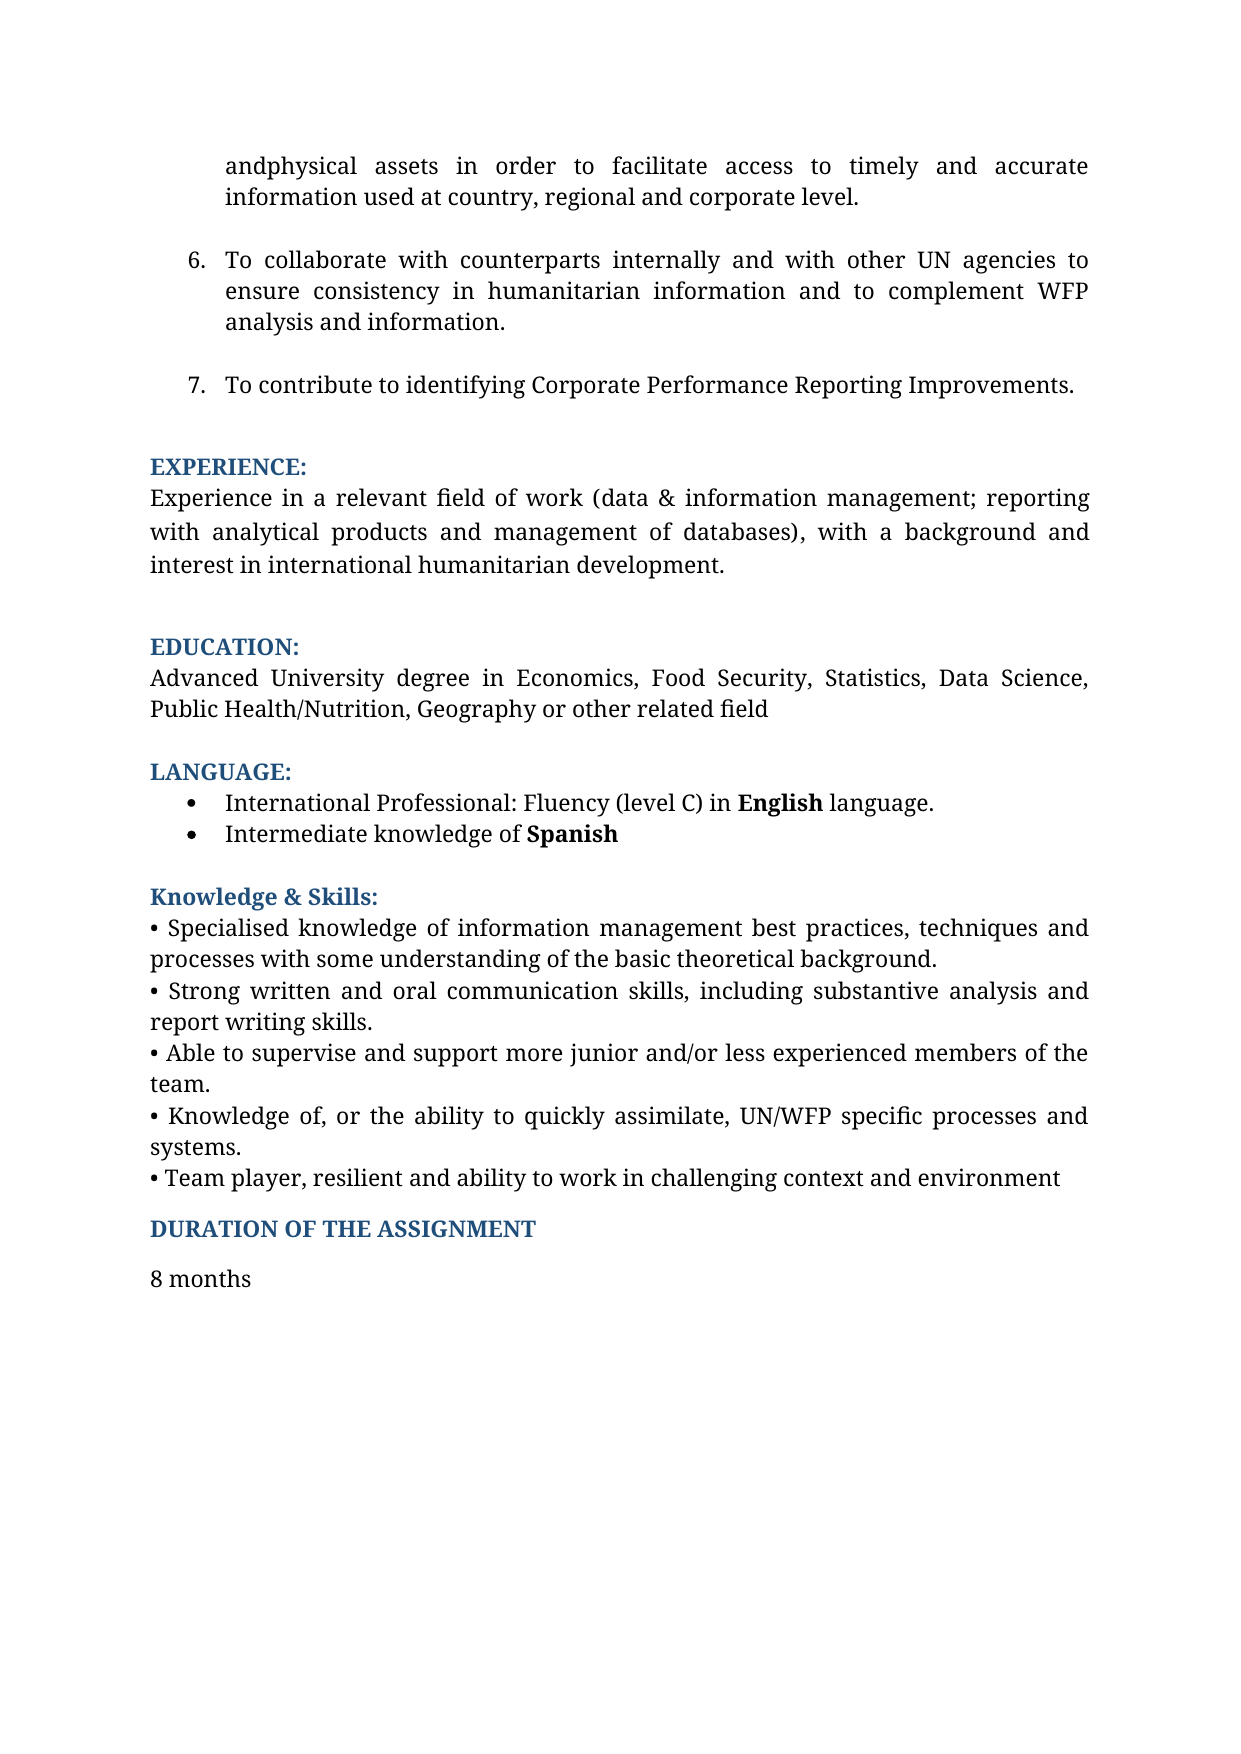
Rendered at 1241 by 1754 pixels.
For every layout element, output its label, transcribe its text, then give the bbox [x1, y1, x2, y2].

text • Strong written and oral communication skills, including substantive analysis and report writing skills. [150, 974, 1090, 1037]
text Advanced University degree in Economics, Food Security, Statistics, Data Science, Public Health/Nutrition, Geography or other related field [150, 662, 1090, 724]
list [187, 150, 1090, 212]
text DURATION OF THE ASSIGNMENT [150, 1212, 1090, 1244]
text 8 months [150, 1263, 1090, 1294]
text Knowledge & Skills: [150, 881, 1090, 912]
text EDUCATION: [150, 631, 1090, 662]
text • Specialised knowledge of information management best practices, techniques and processes with some understanding of the basic theoretical background. [150, 912, 1090, 974]
list To collaborate with counterparts internally and with other UN agencies to ensure consistency in humanitarian information and to complement WFP analysis and information. [187, 244, 1090, 337]
text EXPERIENCE: [150, 450, 1090, 482]
text • Able to supervise and support more junior and/or less experienced members of the team. [150, 1037, 1090, 1099]
text • Team player, resilient and ability to work in challenging context and environment [150, 1162, 1090, 1193]
text LANGUAGE: [150, 756, 1090, 787]
list Intermediate knowledge of Spanish [187, 818, 1090, 849]
list To contribute to identifying Corporate Performance Reporting Improvements. [187, 369, 1090, 400]
list International Professional: Fluency (level C) in English language. [187, 787, 1090, 818]
text • Knowledge of, or the ability to quickly assimilate, UN/WFP specific processes and systems. [150, 1099, 1090, 1162]
text Experience in a relevant field of work (data & information management; reporting with analytical products and management of databases), with a background and interest in international humanitarian development. [150, 482, 1090, 580]
